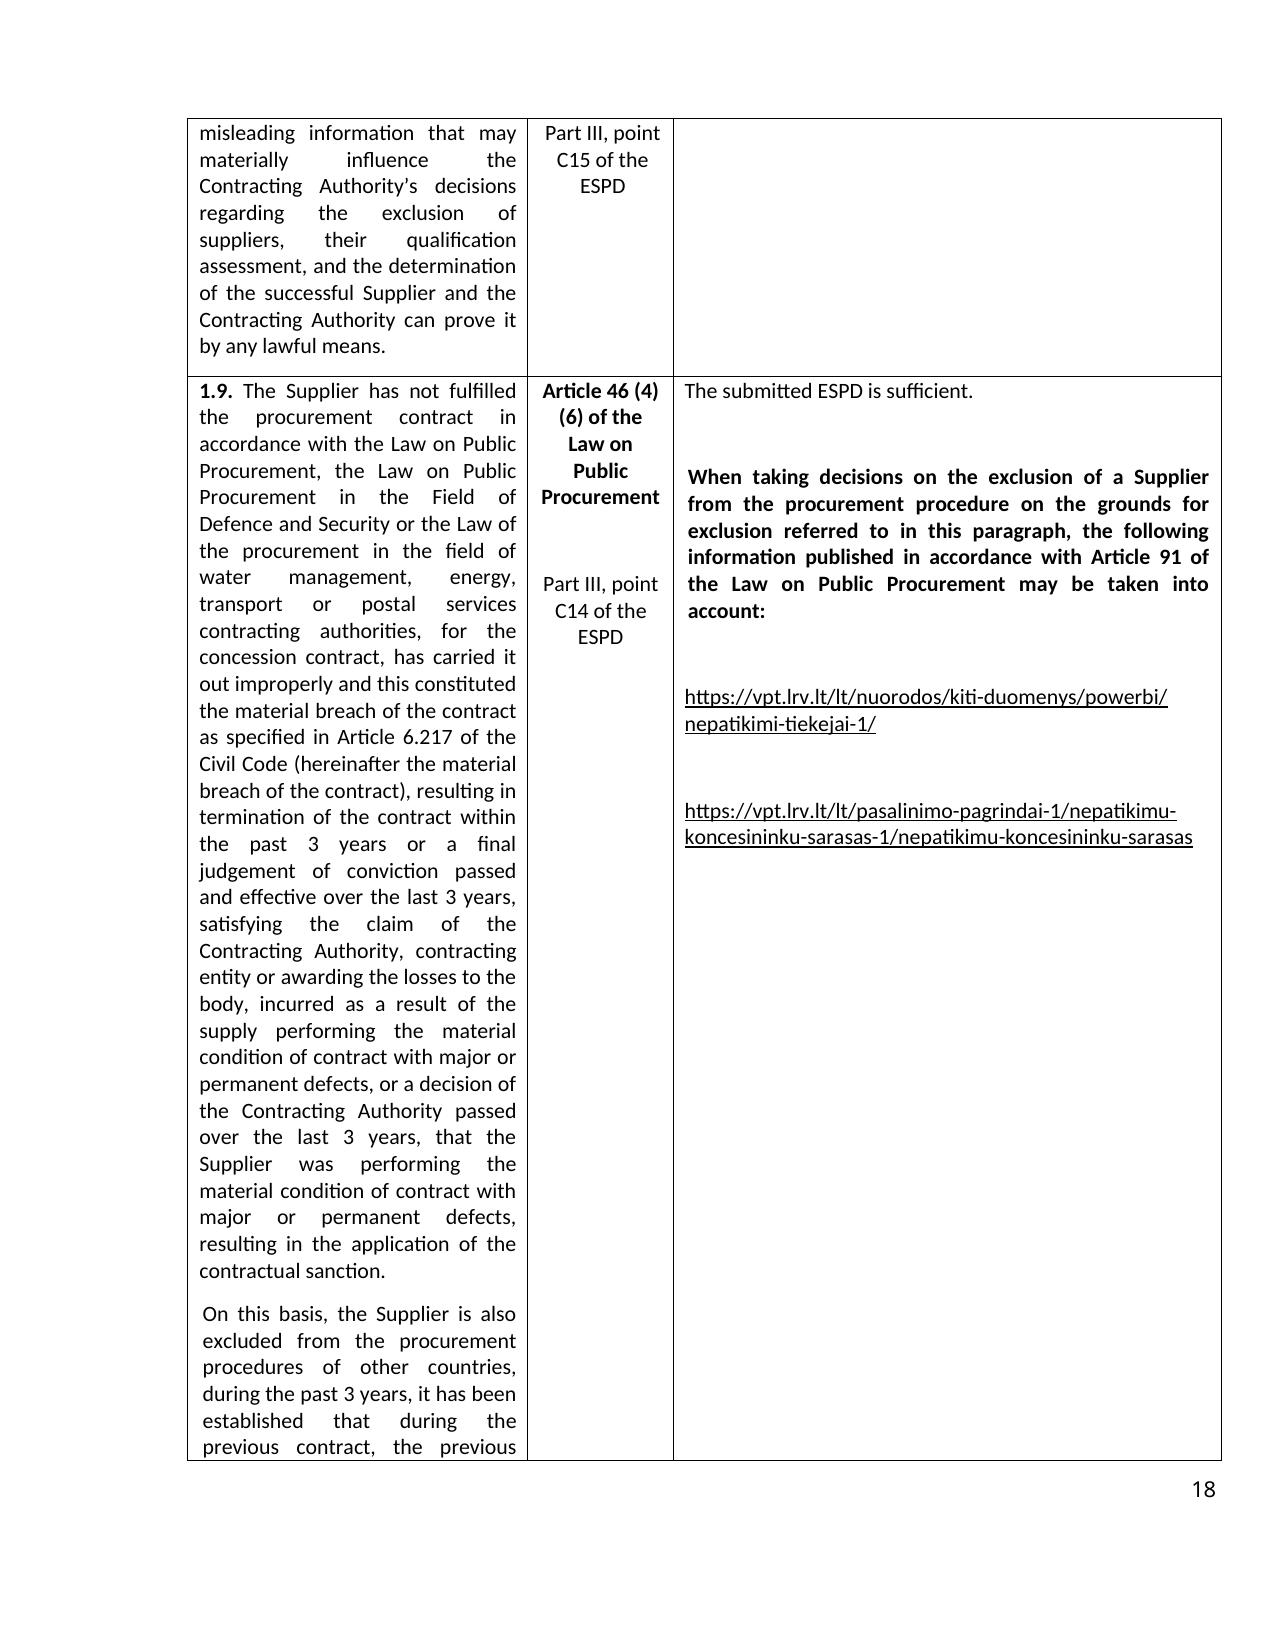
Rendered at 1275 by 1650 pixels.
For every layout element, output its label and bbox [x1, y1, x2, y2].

table_cell [674, 377, 1221, 1460]
table_cell [528, 377, 673, 1460]
table_cell [188, 119, 527, 376]
table_cell [528, 119, 673, 376]
table_cell [188, 377, 527, 1460]
table_cell [674, 119, 1221, 376]
